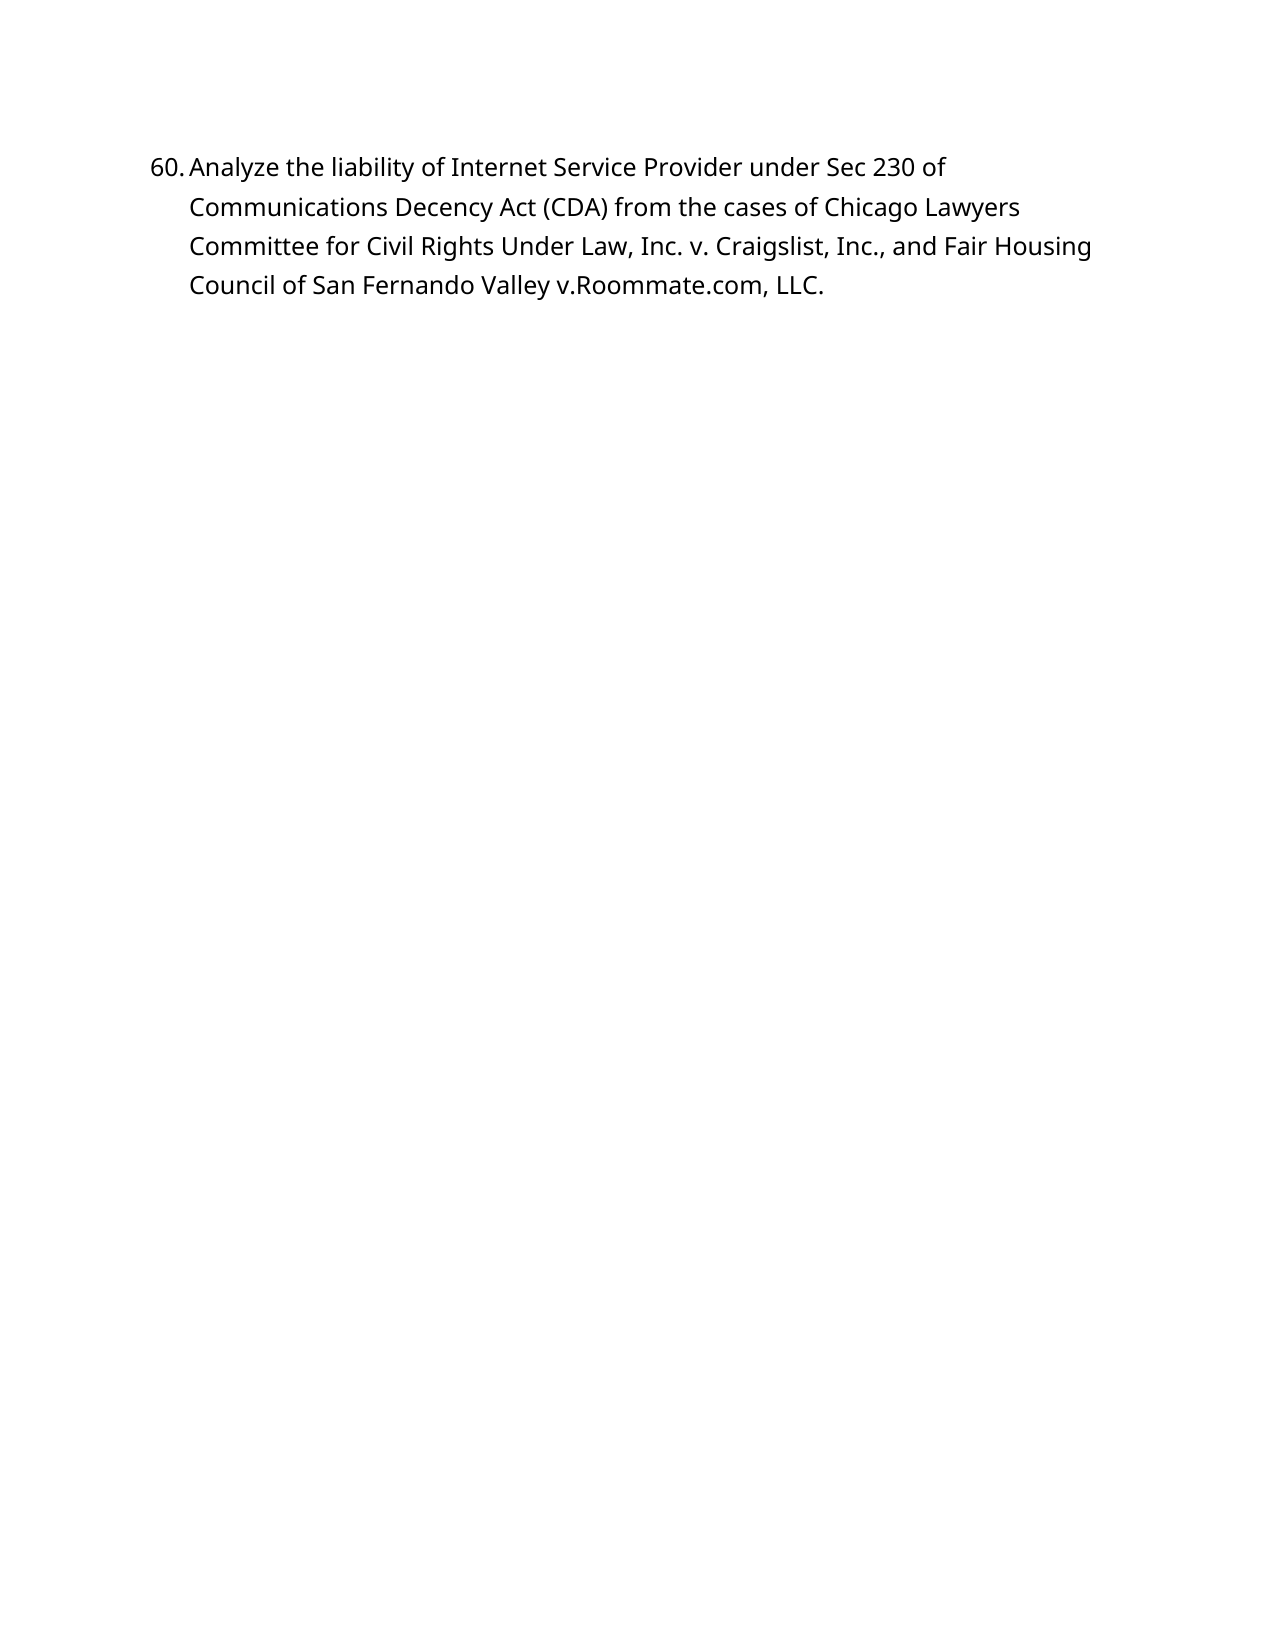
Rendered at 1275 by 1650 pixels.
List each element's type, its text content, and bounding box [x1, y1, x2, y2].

table_header 60. [150, 150, 189, 338]
table_header Analyze the liability of Internet Service Provider under Sec 230 of Communications Decency Act (CDA) from the cases of Chicago Lawyers Committee for Civil Rights Under Law, Inc. v. Craigslist, Inc., and Fair Housing Council of San Fernando Valley v.Roommate.com, LLC. [189, 150, 1125, 338]
